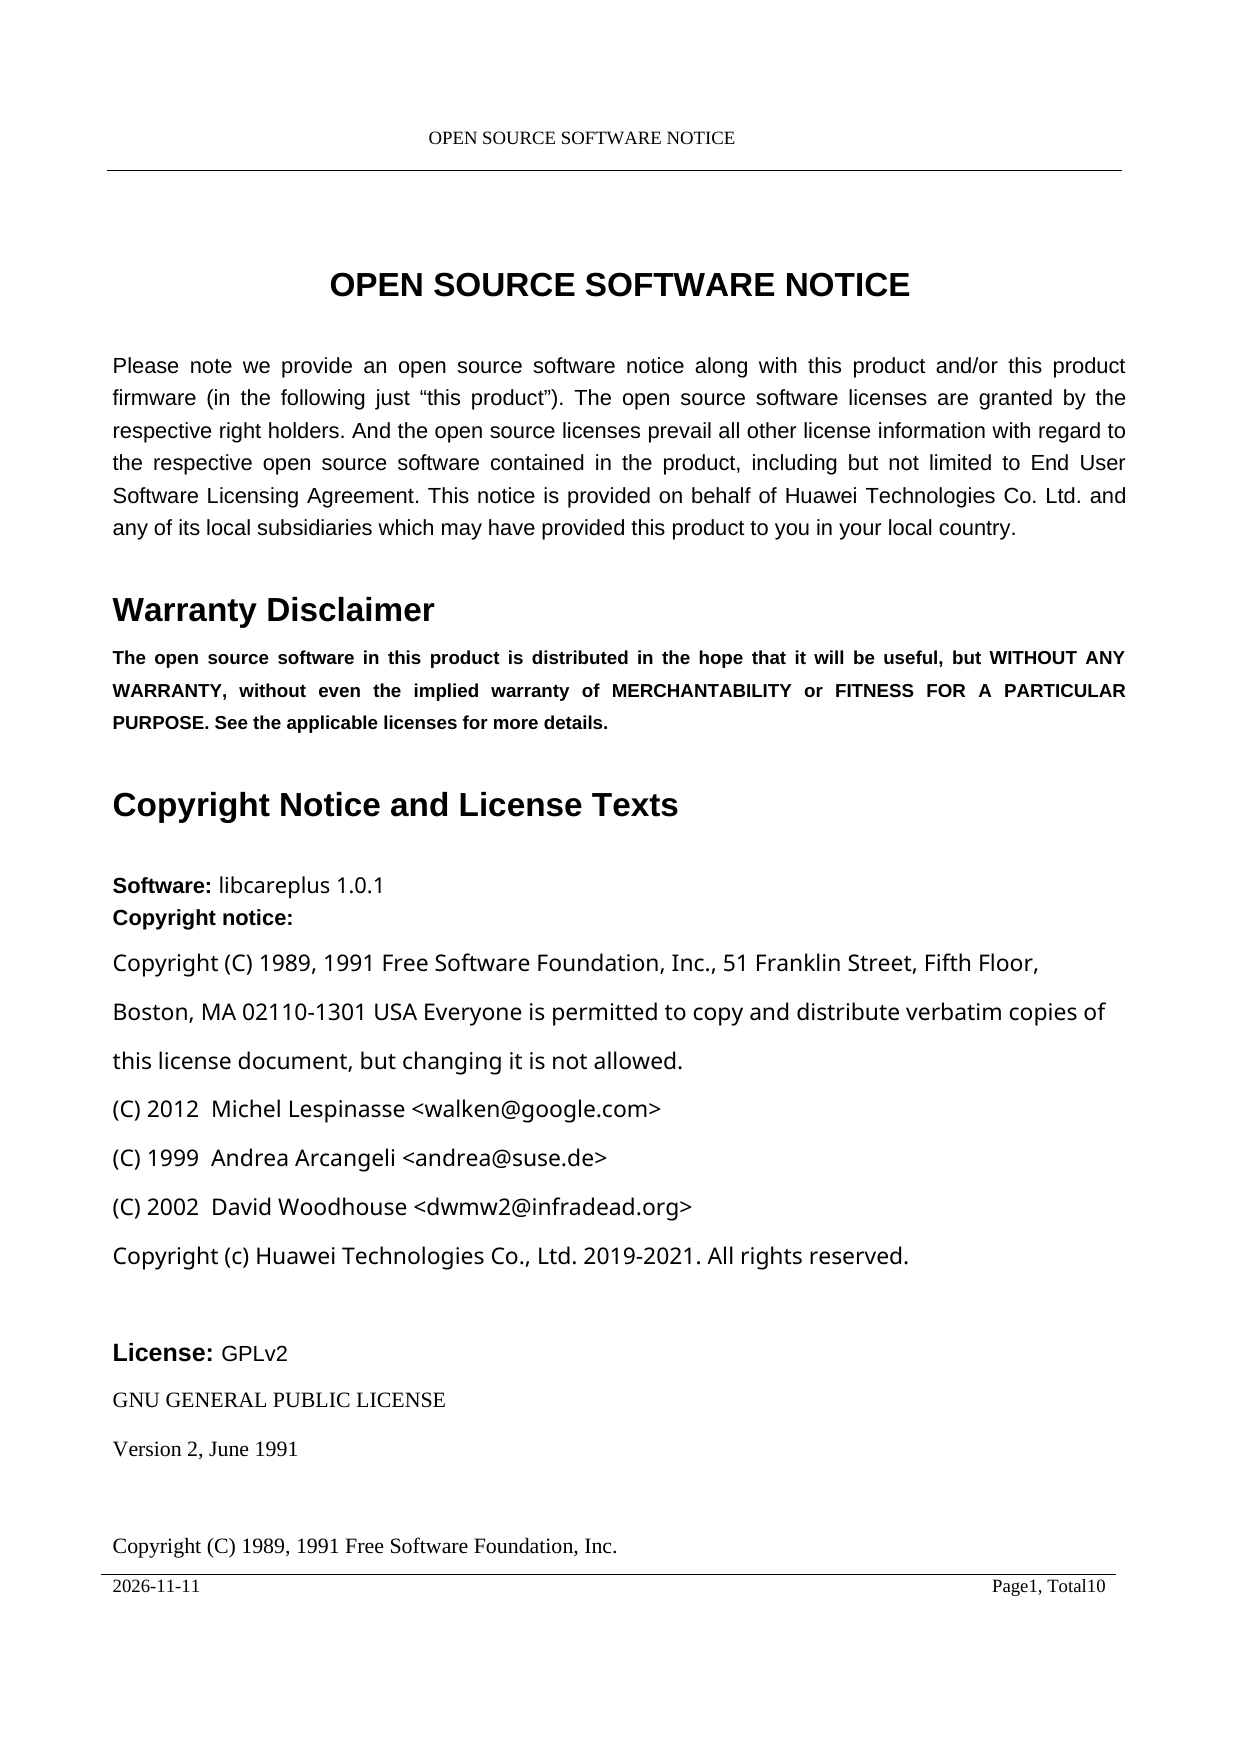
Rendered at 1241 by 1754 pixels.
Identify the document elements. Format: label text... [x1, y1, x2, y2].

text The open source software in this product is distributed in the hope that it will be useful, but WITHOUT ANY WARRANTY, without even the implied warranty of MERCHANTABILITY or FITNESS FOR A PARTICULAR PURPOSE. See the applicable licenses for more details. [112, 641, 1128, 739]
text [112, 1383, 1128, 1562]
text Warranty Disclaimer [112, 576, 1128, 641]
text Please note we provide an open source software notice along with this product and/or this product firmware (in the following just “this product”). The open source software licenses are granted by the respective right holders. And the open source licenses prevail all other license information with regard to the respective open source software contained in the product, including but not limited to End User Software Licensing Agreement. This notice is provided on behalf of Huawei Technologies Co. Ltd. and any of its local subsidiaries which may have provided this product to you in your local country. [112, 349, 1128, 544]
text OPEN SOURCE SOFTWARE NOTICE [112, 251, 1128, 316]
text Software: libcareplus 1.0.1 [112, 869, 1128, 901]
text License: GPLv2 [112, 1337, 1128, 1369]
text Copyright (C) 1989, 1991 Free Software Foundation, Inc., 51 Franklin Street, Fifth Floor, Boston, MA 02110-1301 USA Everyone is permitted to copy and distribute verbatim copies of this license document, but changing it is not allowed. (C) 2012 Michel Lespinasse <walken@google.com> (C) 1999 Andrea Arcangeli <andrea@suse.de> (C) 2002 David Woodhouse <dwmw2@infradead.org> Copyright (c) Huawei Technologies Co., Ltd. 2019-2021. All rights reserved. [112, 947, 1128, 1320]
text Copyright Notice and License Texts [112, 771, 1128, 836]
text Copyright notice: [112, 901, 1128, 934]
